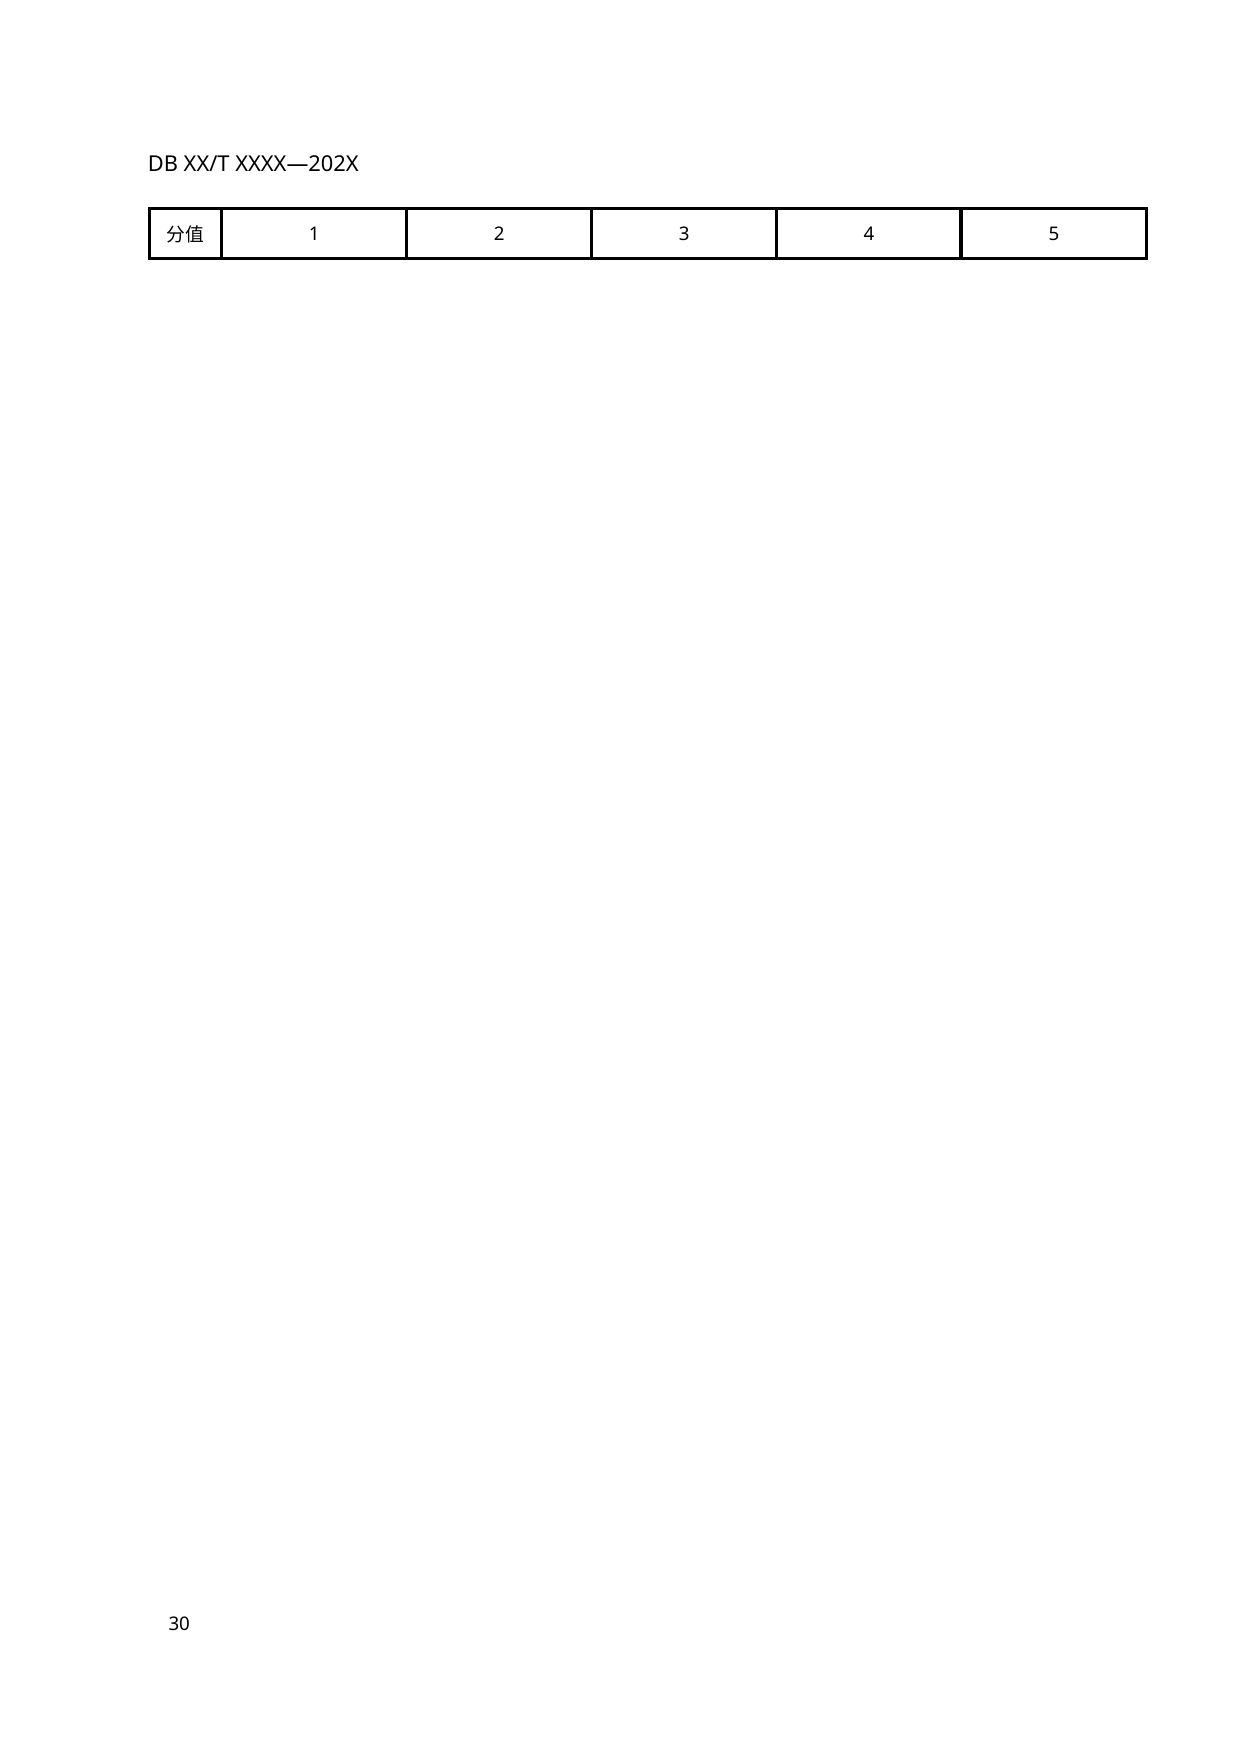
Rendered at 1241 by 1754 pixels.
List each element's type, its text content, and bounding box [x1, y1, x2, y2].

table_cell 分值 [151, 210, 220, 257]
table_cell 2 [408, 210, 590, 257]
table_cell 3 [593, 210, 775, 257]
table_cell 5 [963, 210, 1145, 257]
table_cell 4 [778, 210, 959, 257]
table_cell 1 [223, 210, 405, 257]
